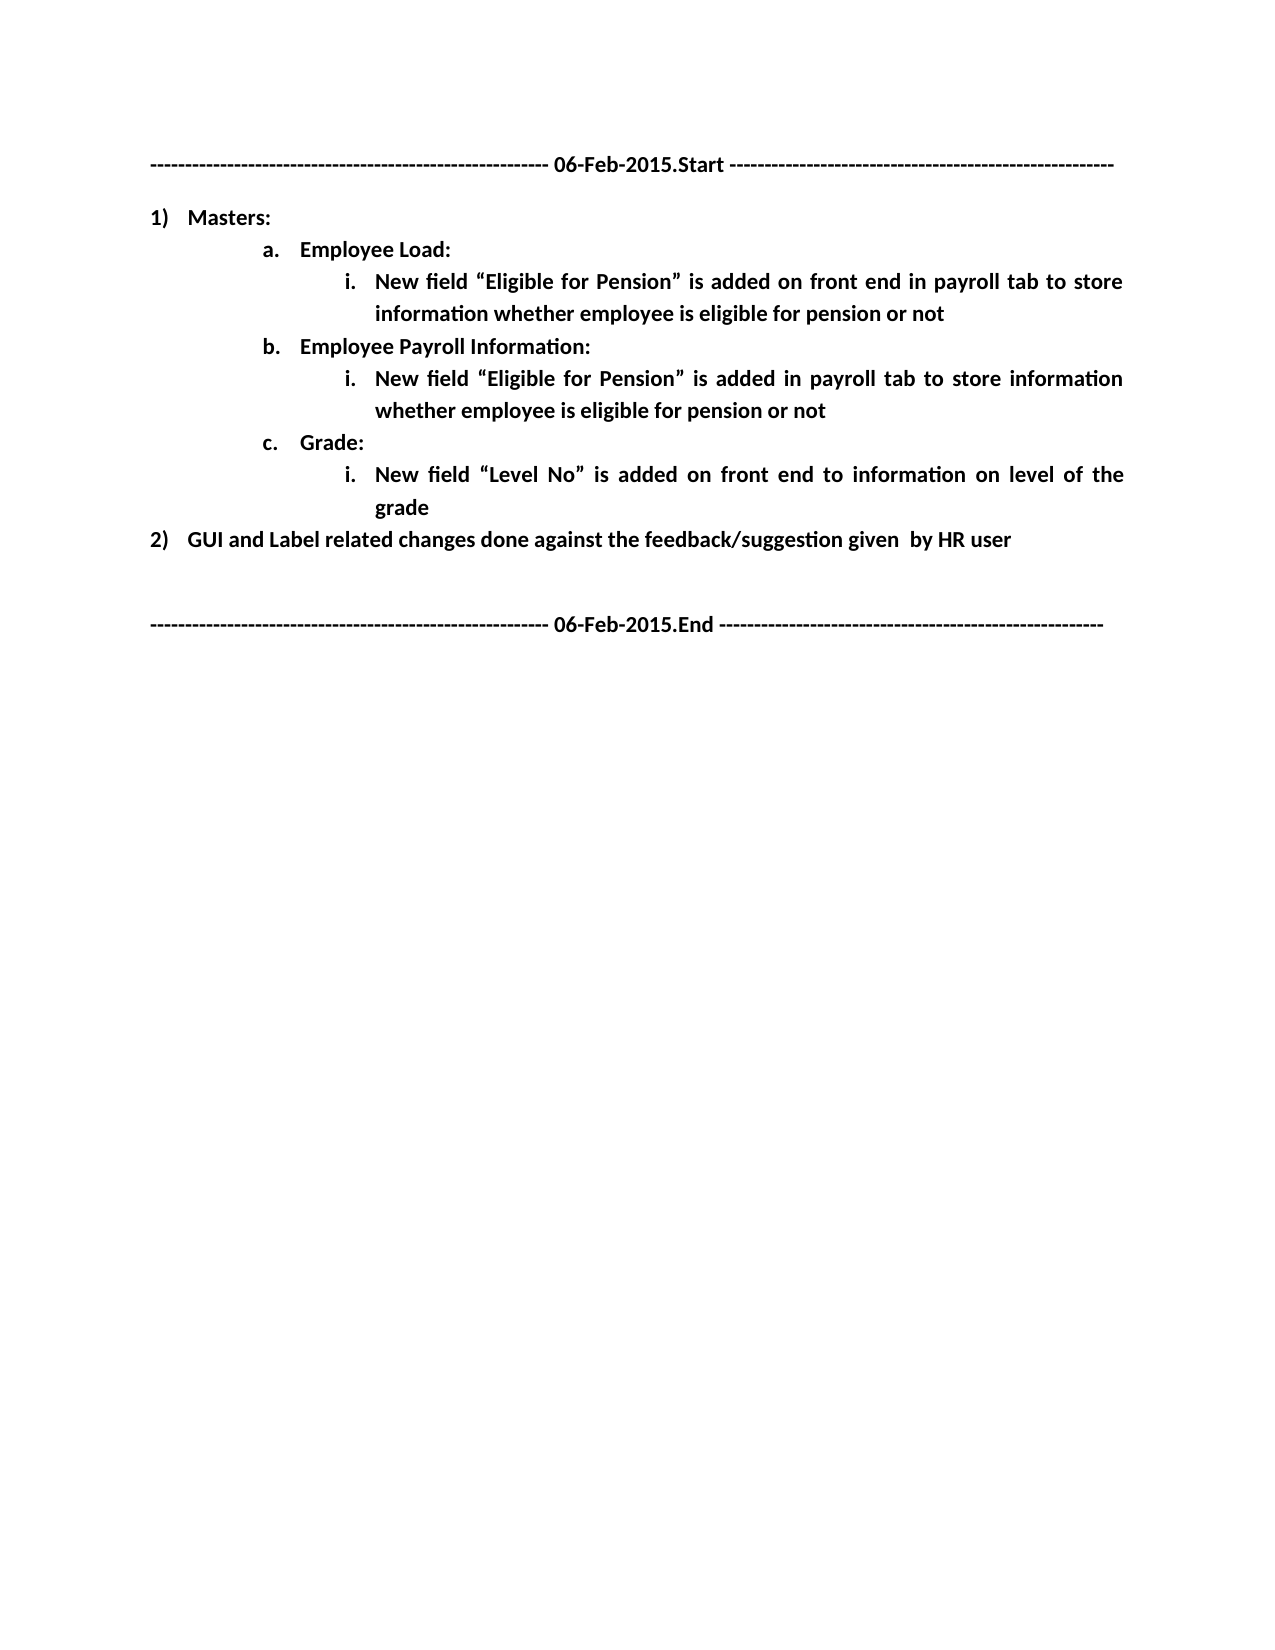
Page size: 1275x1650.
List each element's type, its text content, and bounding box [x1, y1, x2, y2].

list New field “Eligible for Pension” is added on front end in payroll tab to store information whether employee is eligible for pension or not [356, 267, 1125, 328]
list Employee Payroll Information: [262, 332, 1125, 360]
list New field “Level No” is added on front end to information on level of the grade [356, 461, 1125, 521]
list GUI and Label related changes done against the feedback/suggestion given by HR user [150, 525, 1125, 553]
text --------------------------------------------------------- 06-Feb-2015.End ------------------------------------------------------- [150, 610, 1125, 638]
list Grade: [262, 428, 1125, 456]
list Masters: [150, 203, 1125, 231]
list Employee Load: [262, 235, 1125, 263]
list New field “Eligible for Pension” is added in payroll tab to store information whether employee is eligible for pension or not [356, 364, 1125, 424]
text --------------------------------------------------------- 06-Feb-2015.Start ------------------------------------------------------- [150, 150, 1125, 178]
